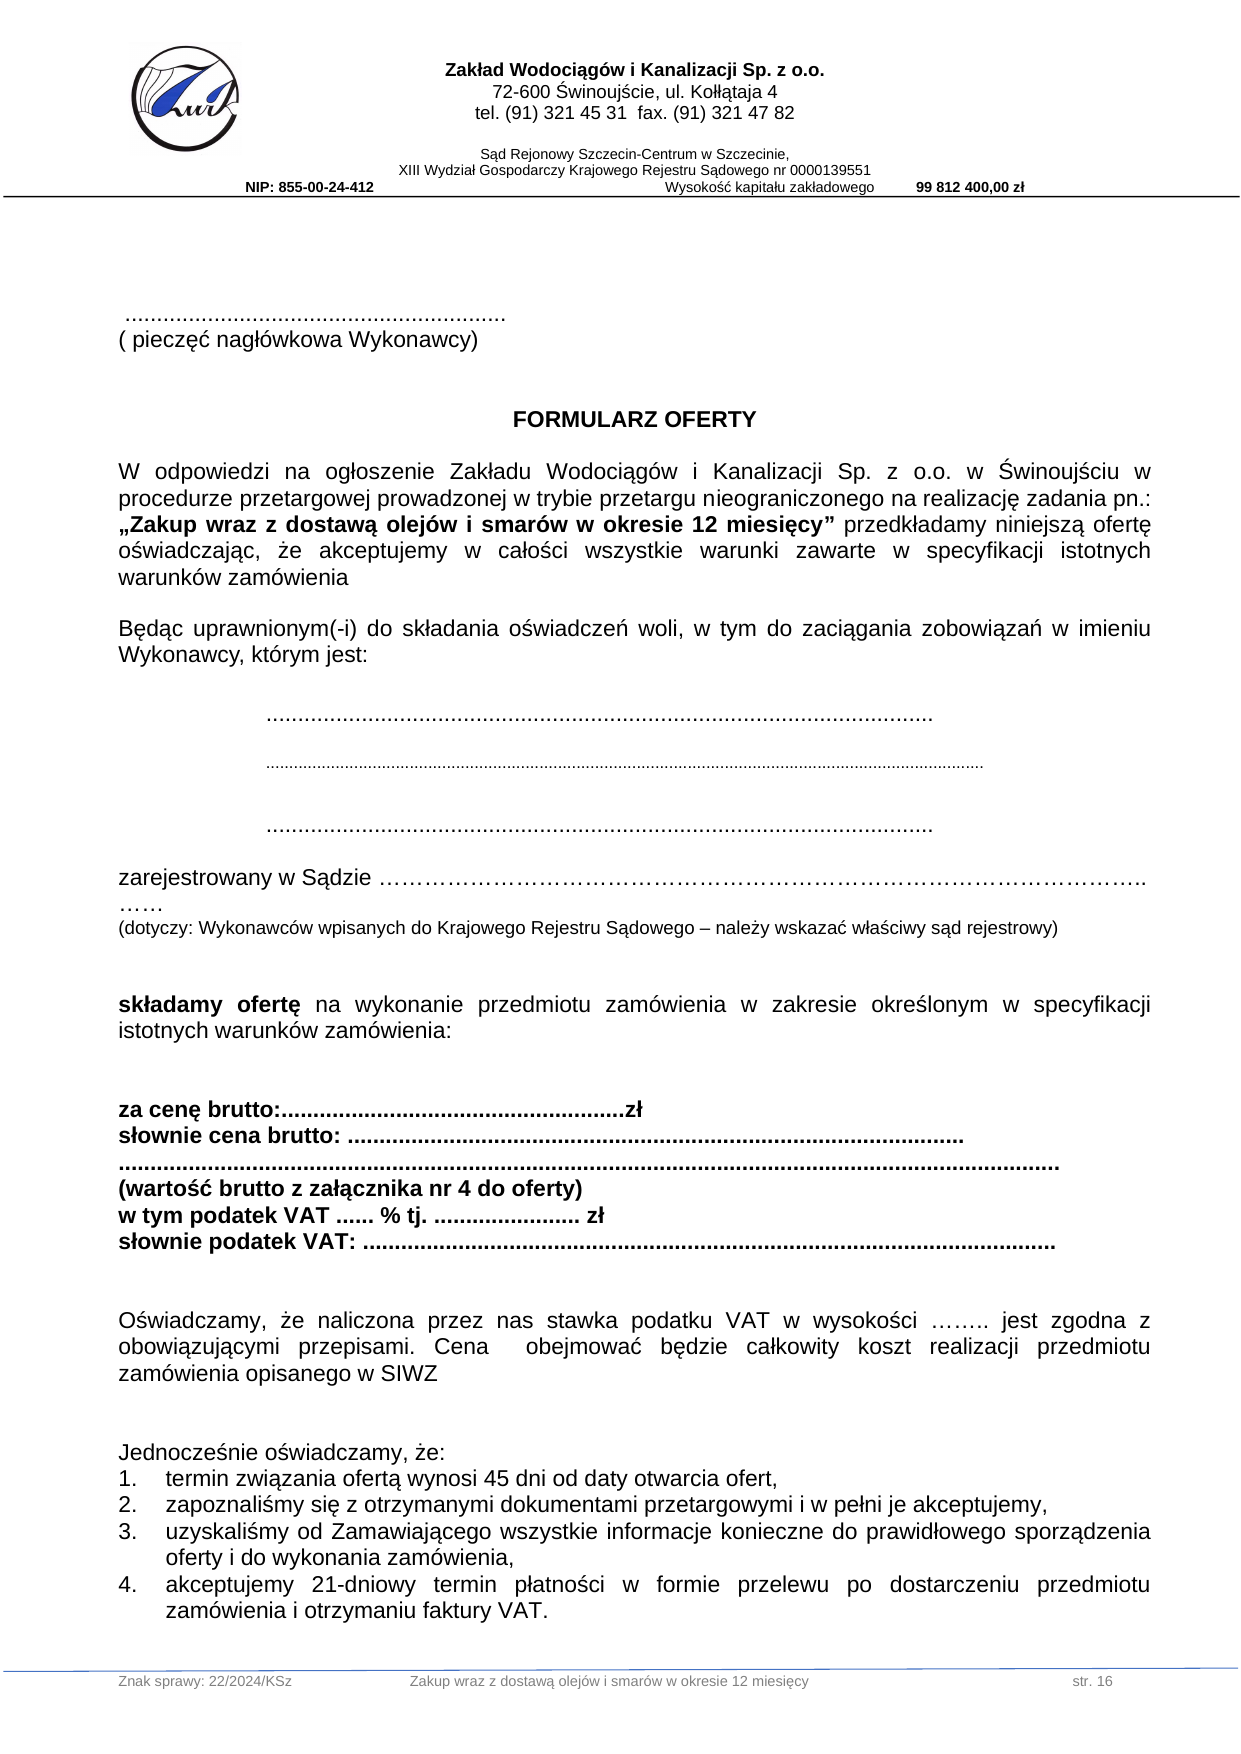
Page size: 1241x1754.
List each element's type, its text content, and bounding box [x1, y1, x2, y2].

picture [128, 42, 242, 156]
text ............................................................ [118, 300, 1152, 326]
text w tym podatek VAT ...... % tj. ....................... zł [118, 1202, 1152, 1228]
text (dotyczy: Wykonawców wpisanych do Krajowego Rejestru Sądowego – należy wskazać właściwy sąd rejestrowy) [118, 916, 1152, 938]
text Oświadczamy, że naliczona przez nas stawka podatku VAT w wysokości …….. jest zgodna z obowiązującymi przepisami. Cena obejmować będzie całkowity koszt realizacji przedmiotu zamówienia opisanego w SIWZ [118, 1307, 1152, 1386]
list zapoznaliśmy się z otrzymanymi dokumentami przetargowymi i w pełni je akceptujemy, [118, 1491, 1152, 1518]
text ......................................................................................................... [118, 700, 1152, 727]
text słownie podatek VAT: ............................................................................................................. [118, 1228, 1152, 1254]
subtitle Będąc uprawnionym(-i) do składania oświadczeń woli, w tym do zaciągania zobowiązań w imieniu Wykonawcy, którym jest: [118, 615, 1152, 668]
text ( pieczęć nagłówkowa Wykonawcy) [118, 326, 1152, 353]
text (wartość brutto z załącznika nr 4 do oferty) [118, 1175, 1152, 1202]
text Jednocześnie oświadczamy, że: [118, 1439, 1152, 1465]
text ........................................................................................................................................................... [118, 753, 1152, 772]
text .................................................................................................................................................... [118, 1149, 1152, 1175]
text ......................................................................................................... [118, 811, 1152, 837]
text W odpowiedzi na ogłoszenie Zakładu Wodociągów i Kanalizacji Sp. z o.o. w Świnoujściu w procedurze przetargowej prowadzonej w trybie przetargu nieograniczonego na realizację zadania pn.: „Zakup wraz z dostawą olejów i smarów w okresie 12 miesięcy” przedkładamy niniejszą ofertę oświadczając, że akceptujemy w całości wszystkie warunki zawarte w specyfikacji istotnych warunków zamówienia [118, 458, 1152, 590]
text FORMULARZ OFERTY [118, 406, 1152, 432]
text słownie cena brutto: ................................................................................................. [118, 1122, 1152, 1149]
text składamy ofertę na wykonanie przedmiotu zamówienia w zakresie określonym w specyfikacji istotnych warunków zamówienia: [118, 991, 1152, 1043]
list uzyskaliśmy od Zamawiającego wszystkie informacje konieczne do prawidłowego sporządzenia oferty i do wykonania zamówienia, [118, 1518, 1152, 1571]
list termin związania ofertą wynosi 45 dni od daty otwarcia ofert, [118, 1465, 1152, 1491]
list akceptujemy 21-dniowy termin płatności w formie przelewu po dostarczeniu przedmiotu zamówienia i otrzymaniu faktury VAT. [118, 1571, 1152, 1623]
text za cenę brutto:......................................................zł [118, 1096, 1152, 1122]
text zarejestrowany w Sądzie ………………………………………………………………………………………..…… [118, 864, 1152, 916]
